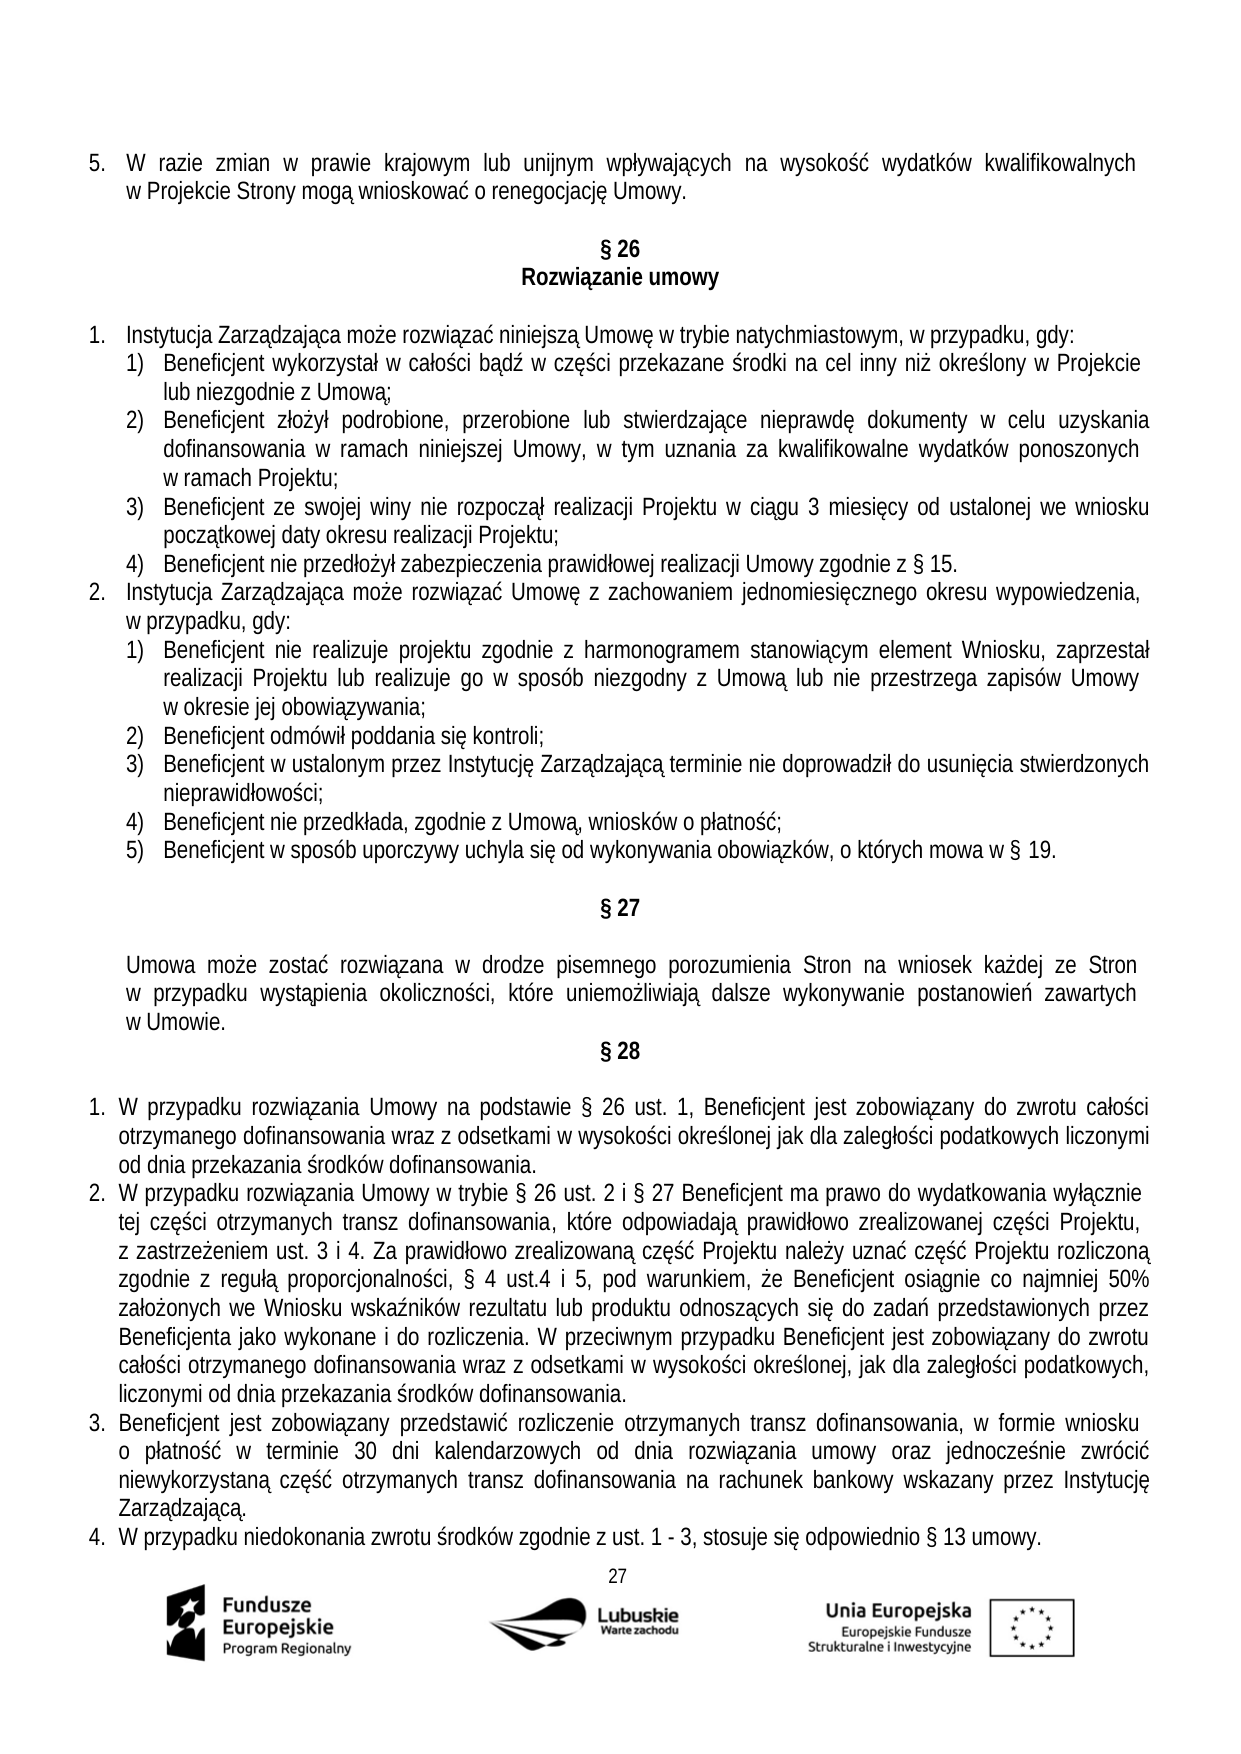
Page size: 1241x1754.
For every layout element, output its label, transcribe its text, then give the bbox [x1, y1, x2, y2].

list W przypadku rozwiązania Umowy w trybie § 26 ust. 2 i § 27 Beneficjent ma prawo do wydatkowania wyłącznie tej części otrzymanych transz dofinansowania, które odpowiadają prawidłowo zrealizowanej części Projektu, z zastrzeżeniem ust. 3 i 4. Za prawidłowo zrealizowaną część Projektu należy uznać część Projektu rozliczoną zgodnie z regułą proporcjonalności, § 4 ust.4 i 5, pod warunkiem, że Beneficjent osiągnie co najmniej 50% założonych we Wniosku wskaźników rezultatu lub produktu odnoszących się do zadań przedstawionych przez Beneficjenta jako wykonane i do rozliczenia. W przeciwnym przypadku Beneficjent jest zobowiązany do zwrotu całości otrzymanego dofinansowania wraz z odsetkami w wysokości określonej, jak dla zaległości podatkowych, liczonymi od dnia przekazania środków dofinansowania. [89, 1178, 1152, 1407]
list § 26 [89, 234, 1152, 262]
text § 28 [89, 1036, 1152, 1092]
list Beneficjent nie przedłożył zabezpieczenia prawidłowej realizacji Umowy zgodnie z § 15. [126, 549, 1152, 577]
text Rozwiązanie umowy [89, 262, 1152, 291]
list Beneficjent nie przedkłada, zgodnie z Umową, wniosków o płatność; [126, 807, 1152, 835]
list Beneficjent wykorzystał w całości bądź w części przekazane środki na cel inny niż określony w Projekcie lub niezgodnie z Umową; [126, 348, 1152, 406]
list Beneficjent ze swojej winy nie rozpoczął realizacji Projektu w ciągu 3 miesięcy od ustalonej we wniosku początkowej daty okresu realizacji Projektu; [126, 491, 1152, 549]
list Beneficjent nie realizuje projektu zgodnie z harmonogramem stanowiącym element Wniosku, zaprzestał realizacji Projektu lub realizuje go w sposób niezgodny z Umową lub nie przestrzega zapisów Umowy w okresie jej obowiązywania; [126, 635, 1152, 721]
picture [147, 1564, 1093, 1681]
list W przypadku rozwiązania Umowy na podstawie § 26 ust. 1, Beneficjent jest zobowiązany do zwrotu całości otrzymanego dofinansowania wraz z odsetkami w wysokości określonej jak dla zaległości podatkowych liczonymi od dnia przekazania środków dofinansowania. [89, 1092, 1152, 1178]
list Umowa może zostać rozwiązana w drodze pisemnego porozumienia Stron na wniosek każdej ze Stron w przypadku wystąpienia okoliczności, które uniemożliwiają dalsze wykonywanie postanowień zawartych w Umowie. [126, 950, 1152, 1036]
list W przypadku niedokonania zwrotu środków zgodnie z ust. 1 - 3, stosuje się odpowiednio § 13 umowy. [89, 1522, 1152, 1551]
list Beneficjent jest zobowiązany przedstawić rozliczenie otrzymanych transz dofinansowania, w formie wniosku o płatność w terminie 30 dni kalendarzowych od dnia rozwiązania umowy oraz jednocześnie zwrócić niewykorzystaną część otrzymanych transz dofinansowania na rachunek bankowy wskazany przez Instytucję Zarządzającą. [89, 1407, 1152, 1522]
list Beneficjent złożył podrobione, przerobione lub stwierdzające nieprawdę dokumenty w celu uzyskania dofinansowania w ramach niniejszej Umowy, w tym uznania za kwalifikowalne wydatków ponoszonych w ramach Projektu; [126, 406, 1152, 491]
text § 27 [89, 892, 1152, 921]
list Beneficjent odmówił poddania się kontroli; [126, 721, 1152, 749]
list W razie zmian w prawie krajowym lub unijnym wpływających na wysokość wydatków kwalifikowalnych w Projekcie Strony mogą wnioskować o renegocjację Umowy. [89, 148, 1152, 205]
list Beneficjent w ustalonym przez Instytucję Zarządzającą terminie nie doprowadził do usunięcia stwierdzonych nieprawidłowości; [126, 749, 1152, 807]
list Instytucja Zarządzająca może rozwiązać niniejszą Umowę w trybie natychmiastowym, w przypadku, gdy: [89, 319, 1152, 348]
list Beneficjent w sposób uporczywy uchyla się od wykonywania obowiązków, o których mowa w § 19. [126, 835, 1152, 864]
list Instytucja Zarządzająca może rozwiązać Umowę z zachowaniem jednomiesięcznego okresu wypowiedzenia, w przypadku, gdy: [89, 577, 1152, 635]
